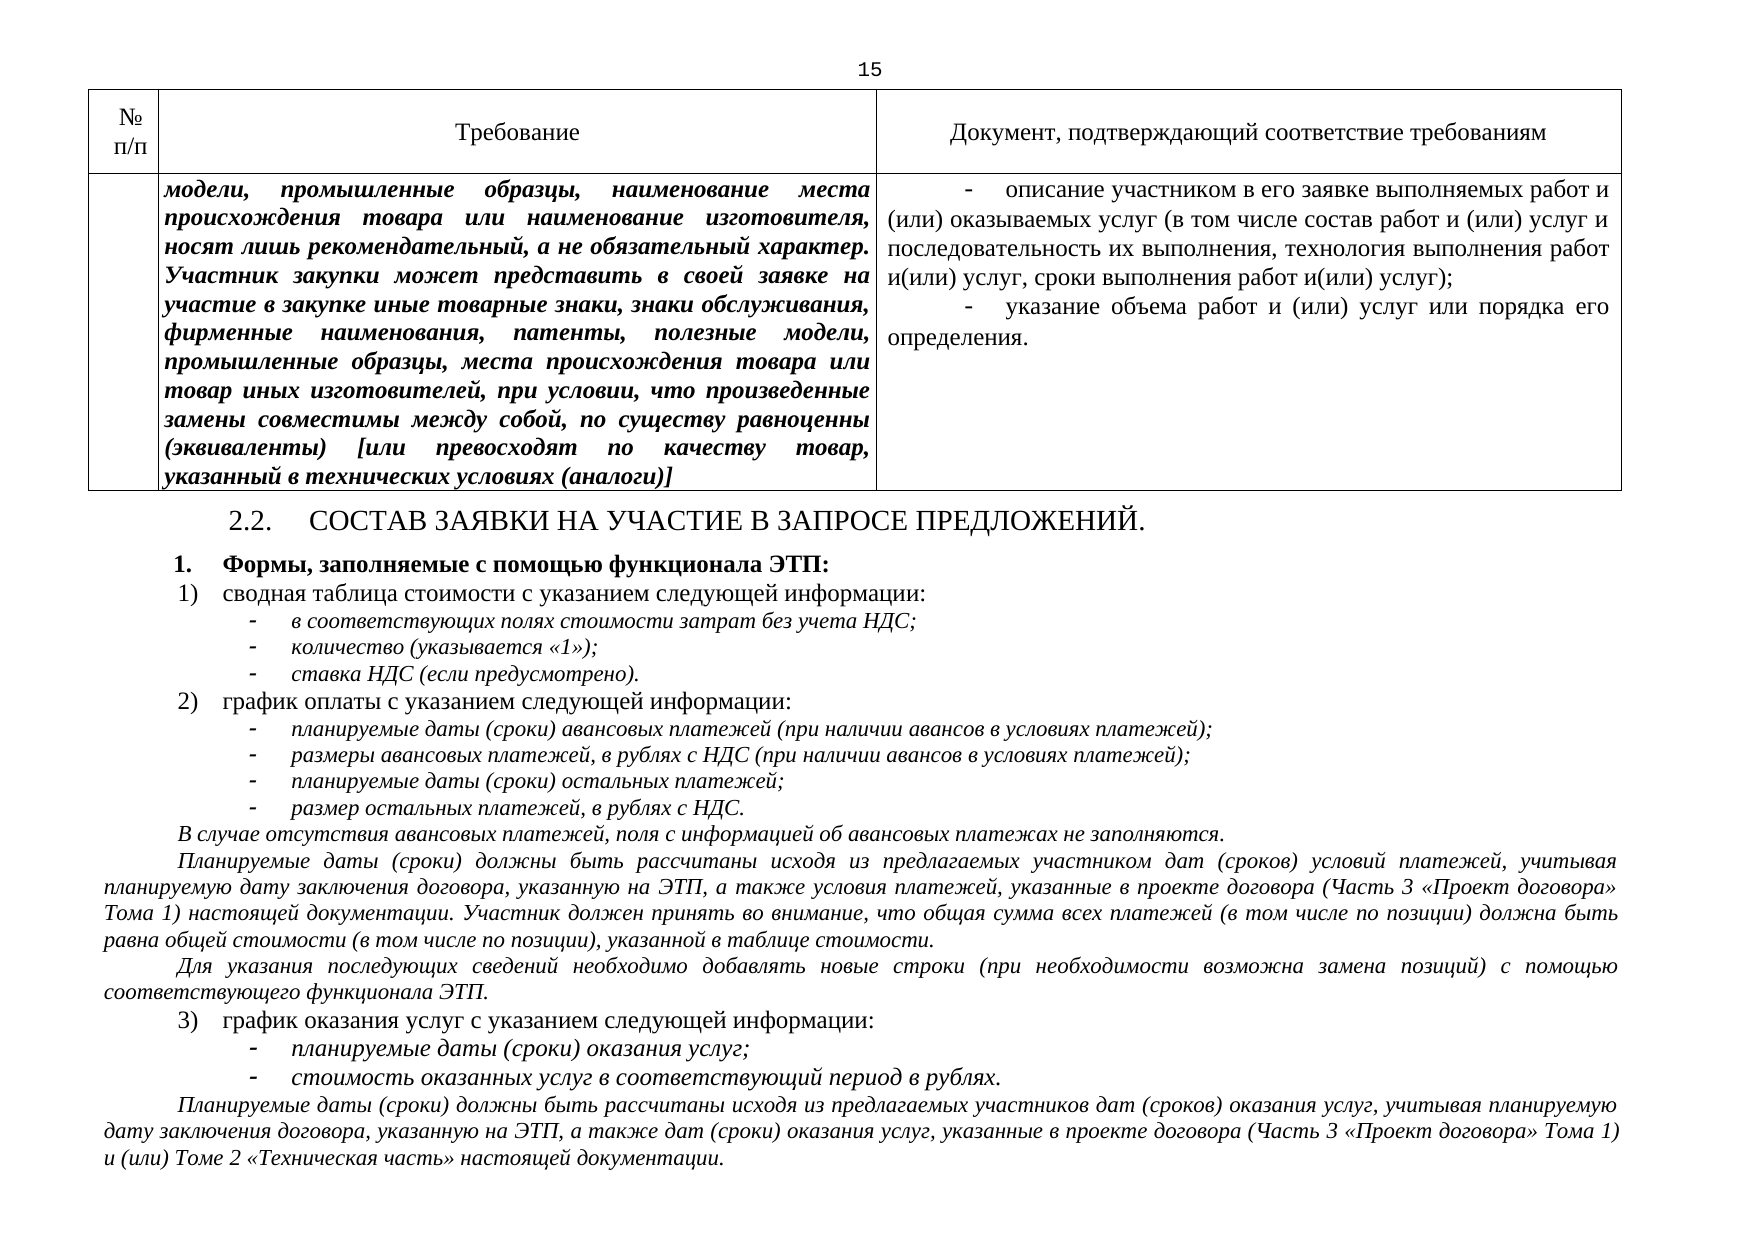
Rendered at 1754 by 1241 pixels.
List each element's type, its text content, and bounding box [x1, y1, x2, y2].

list планируемые даты (сроки) оказания услуг; [247, 1033, 1620, 1062]
list размер остальных платежей, в рублях с НДС. [247, 794, 1620, 820]
table_cell [89, 174, 158, 490]
list Формы, заполняемые с помощью функционала ЭТП: [103, 549, 1620, 578]
table_header Требование [159, 90, 876, 173]
list график оплаты с указанием следующей информации: [103, 686, 1620, 715]
list в соответствующих полях стоимости затрат без учета НДС; [247, 607, 1620, 633]
list график оказания услуг с указанием следующей информации: [103, 1005, 1620, 1033]
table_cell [877, 174, 1621, 490]
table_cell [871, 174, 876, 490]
list количество (указывается «1»); [247, 633, 1620, 660]
text В случае отсутствия авансовых платежей, поля с информацией об авансовых платежах не заполняются. [103, 820, 1620, 847]
list размеры авансовых платежей, в рублях с НДС (при наличии авансов в условиях платежей); [247, 741, 1620, 768]
text Для указания последующих сведений необходимо добавлять новые строки (при необходимости возможна замена позиций) с помощью соответствующего функционала ЭТП. [103, 952, 1620, 1005]
subtitle СОСТАВ ЗАЯВКИ НА УЧАСТИЕ В ЗАПРОСЕ ПРЕДЛОЖЕНИЙ. [228, 503, 1636, 537]
text Планируемые даты (сроки) должны быть рассчитаны исходя из предлагаемых участником дат (сроков) условий платежей, учитывая планируемую дату заключения договора, указанную на ЭТП, а также условия платежей, указанные в проекте договора (Часть 3 «Проект договора» Тома 1) настоящей документации. Участник должен принять во внимание, что общая сумма всех платежей (в том числе по позиции) должна быть равна общей стоимости (в том числе по позиции), указанной в таблице стоимости. [103, 847, 1620, 952]
table_header № п/п [89, 90, 158, 173]
list планируемые даты (сроки) остальных платежей; [247, 768, 1620, 794]
table_header Документ, подтверждающий соответствие требованиям [877, 90, 1621, 173]
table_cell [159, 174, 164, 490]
text Планируемые даты (сроки) должны быть рассчитаны исходя из предлагаемых участников дат (сроков) оказания услуг, учитывая планируемую дату заключения договора, указанную на ЭТП, а также дат (сроки) оказания услуг, указанные в проекте договора (Часть 3 «Проект договора» Тома 1) и (или) Томе 2 «Техническая часть» настоящей документации. [103, 1091, 1620, 1170]
list сводная таблица стоимости с указанием следующей информации: [103, 578, 1620, 607]
list стоимость оказанных услуг в соответствующий период в рублях. [247, 1062, 1620, 1091]
list ставка НДС (если предусмотрено). [247, 660, 1620, 686]
list планируемые даты (сроки) авансовых платежей (при наличии авансов в условиях платежей); [247, 715, 1620, 741]
